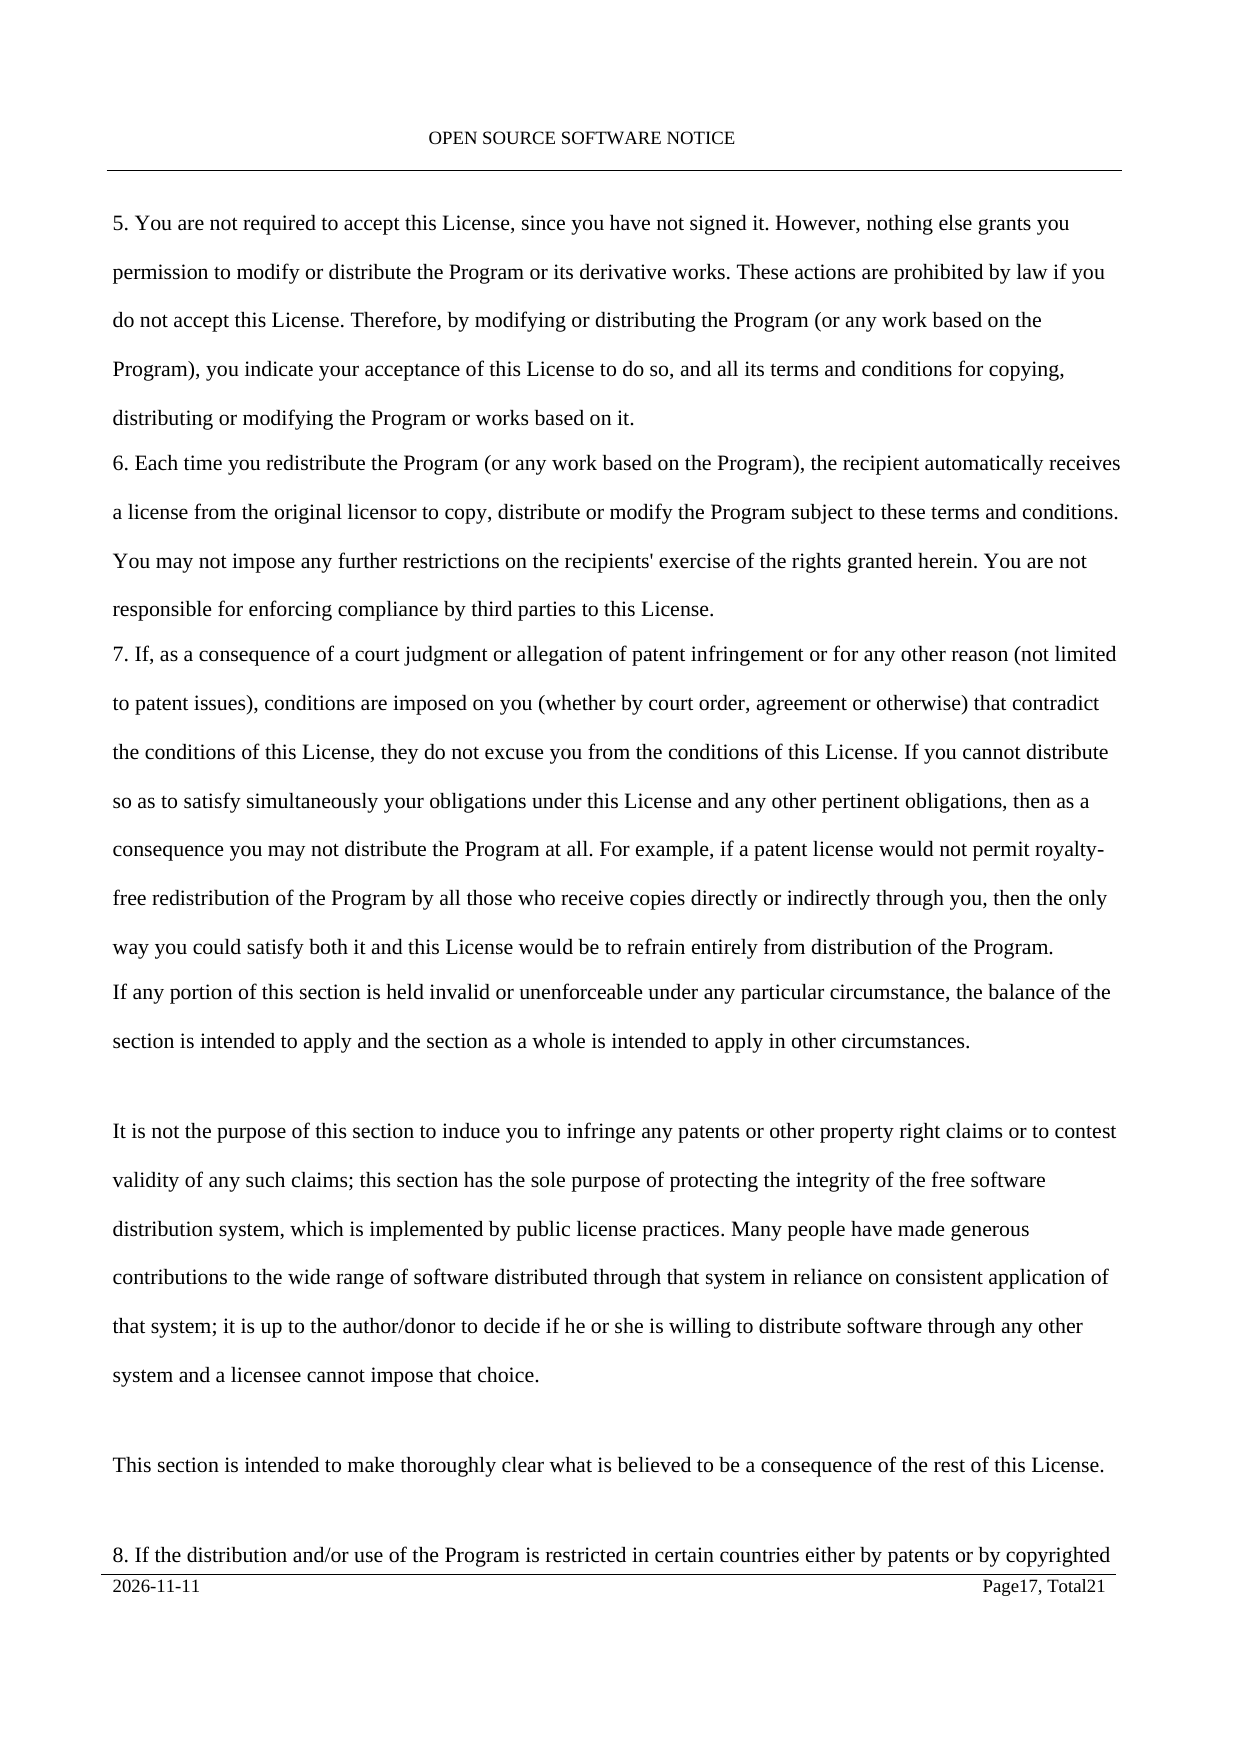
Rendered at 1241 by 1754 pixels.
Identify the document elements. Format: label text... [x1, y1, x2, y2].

text This section is intended to make thoroughly clear what is believed to be a consequence of the rest of this License. [112, 1448, 1128, 1481]
text If any portion of this section is held invalid or unenforceable under any particular circumstance, the balance of the section is intended to apply and the section as a whole is intended to apply in other circumstances. [112, 975, 1128, 1057]
text It is not the purpose of this section to induce you to infringe any patents or other property right claims or to contest validity of any such claims; this section has the sole purpose of protecting the integrity of the free software distribution system, which is implemented by public license practices. Many people have made generous contributions to the wide range of software distributed through that system in reliance on consistent application of that system; it is up to the author/donor to decide if he or she is willing to distribute software through any other system and a licensee cannot impose that choice. [112, 1114, 1128, 1391]
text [112, 1538, 1128, 1571]
text 7. If, as a consequence of a court judgment or allegation of patent infringement or for any other reason (not limited to patent issues), conditions are imposed on you (whether by court order, agreement or otherwise) that contradict the conditions of this License, they do not excuse you from the conditions of this License. If you cannot distribute so as to satisfy simultaneously your obligations under this License and any other pertinent obligations, then as a consequence you may not distribute the Program at all. For example, if a patent license would not permit royalty-free redistribution of the Program by all those who receive copies directly or indirectly through you, then the only way you could satisfy both it and this License would be to refrain entirely from distribution of the Program. [112, 638, 1128, 963]
text 5. You are not required to accept this License, since you have not signed it. However, nothing else grants you permission to modify or distribute the Program or its derivative works. These actions are prohibited by law if you do not accept this License. Therefore, by modifying or distributing the Program (or any work based on the Program), you indicate your acceptance of this License to do so, and all its terms and conditions for copying, distributing or modifying the Program or works based on it. [112, 206, 1128, 434]
text 6. Each time you redistribute the Program (or any work based on the Program), the recipient automatically receives a license from the original licensor to copy, distribute or modify the Program subject to these terms and conditions. You may not impose any further restrictions on the recipients' exercise of the rights granted herein. You are not responsible for enforcing compliance by third parties to this License. [112, 446, 1128, 625]
